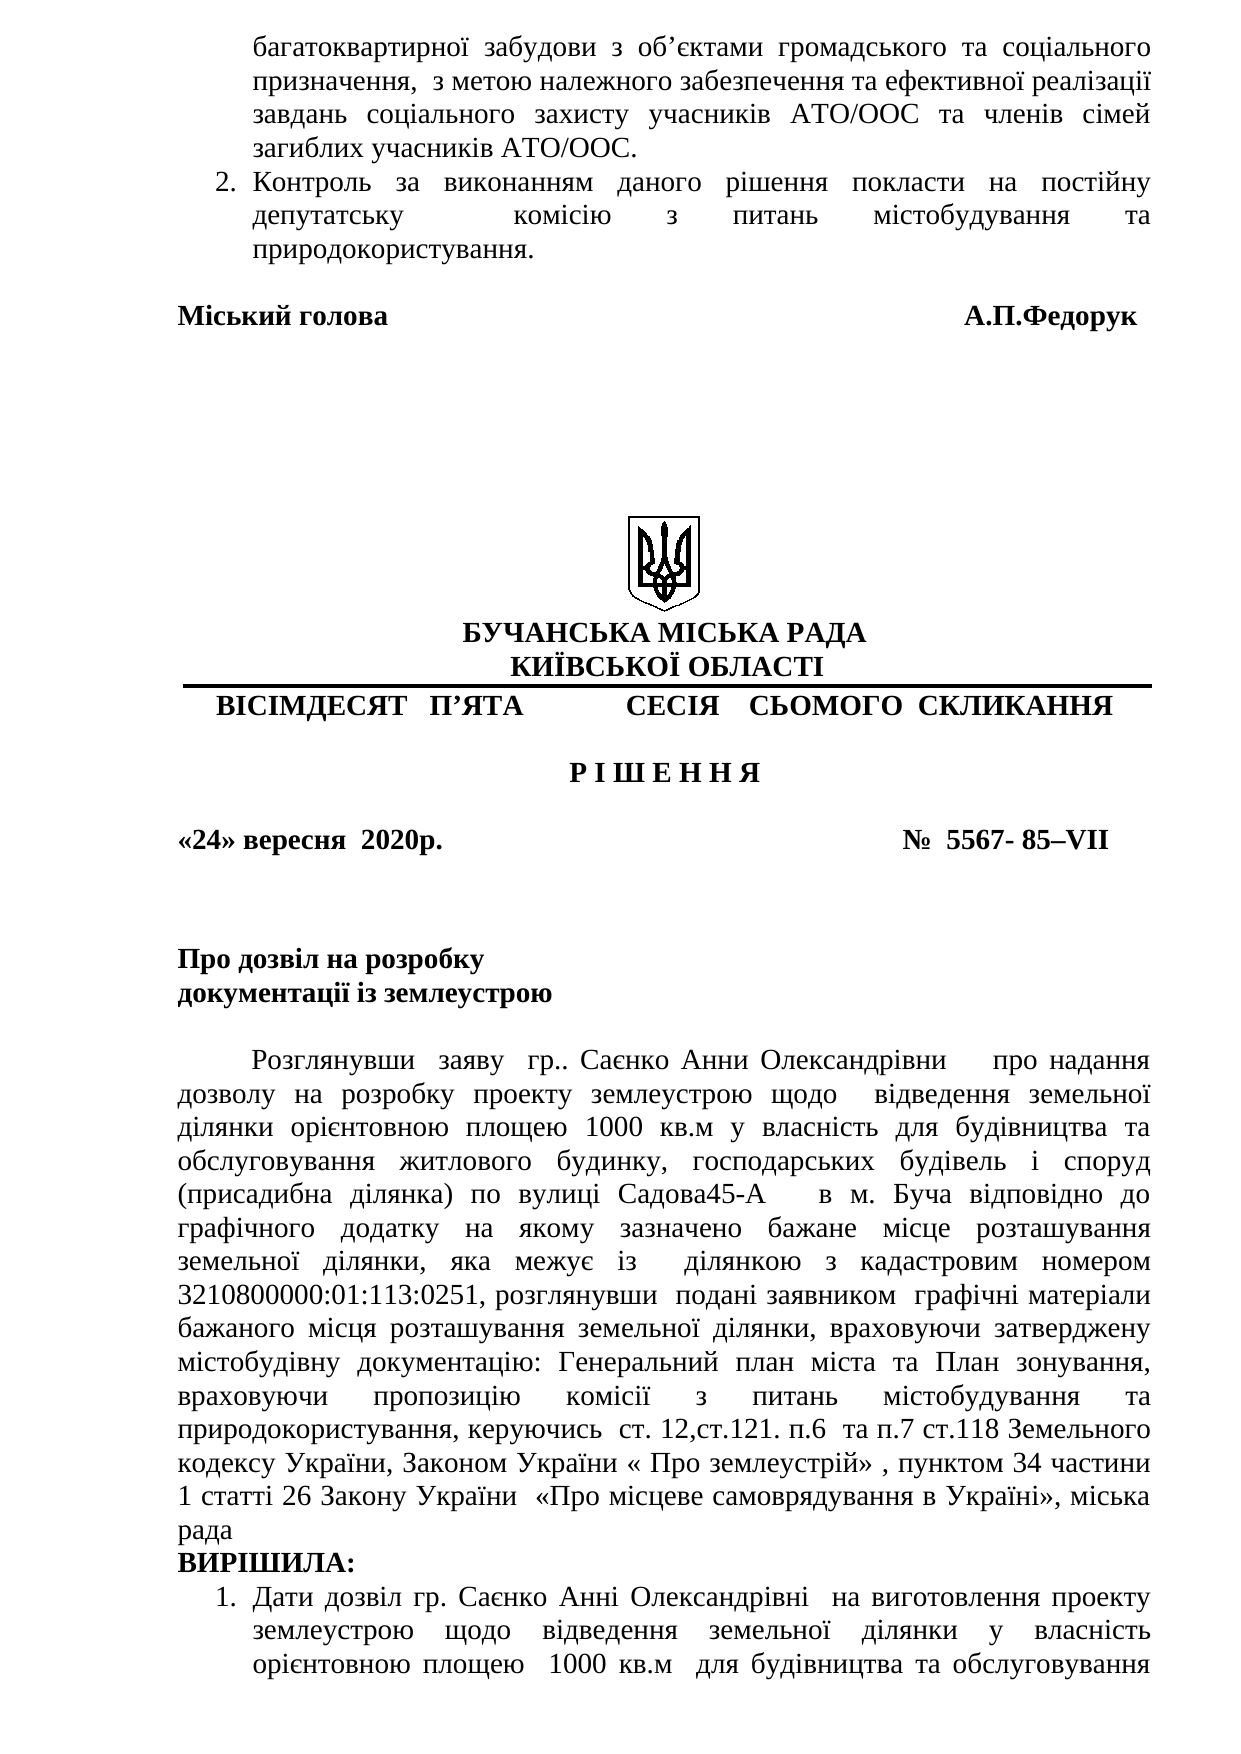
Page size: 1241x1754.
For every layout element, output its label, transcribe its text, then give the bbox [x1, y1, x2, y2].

text Міський голова А.П.Федорук [177, 298, 1152, 331]
text Розглянувши заяву гр.. Саєнко Анни Олександрівни про надання дозволу на розробку проекту землеустрою щодо відведення земельної ділянки орієнтовною площею 1000 кв.м у власність для будівництва та обслуговування житлового будинку, господарських будівель і споруд (присадибна ділянка) по вулиці Садова45-А в м. Буча відповідно до графічного додатку на якому зазначено бажане місце розташування земельної ділянки, яка межує із ділянкою з кадастровим номером 3210800000:01:113:0251, розглянувши подані заявником графічні матеріали бажаного місця розташування земельної ділянки, враховуючи затверджену містобудівну документацію: Генеральний план міста та План зонування, враховуючи пропозицію комісії з питань містобудування та природокористування, керуючись ст. 12,ст.121. п.6 та п.7 ст.118 Земельного кодексу України, Законом України « Про землеустрій» , пунктом 34 частини 1 статті 26 Закону України «Про місцеве самоврядування в Україні», міська рада [177, 1042, 1152, 1545]
text «24» вересня 2020р. № 5567- 85–VІІ [177, 822, 1152, 855]
list Контроль за виконанням даного рішення покласти на постійну депутатську комісію з питань містобудування та природокористування. [215, 164, 1152, 264]
text КИЇВСЬКОЇ ОБЛАСТІ [183, 649, 1152, 684]
text документації із землеустрою [177, 975, 1152, 1009]
text ВИРІШИЛА: [177, 1545, 1152, 1579]
text Р І Ш Е Н Н Я [177, 755, 1152, 788]
text ВІСІМДЕСЯТ П’ЯТА СЕСІЯ СЬОМОГО СКЛИКАННЯ [177, 688, 1152, 721]
text БУЧАНСЬКА МІСЬКА РАДА [177, 615, 1152, 649]
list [215, 29, 1152, 164]
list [215, 1579, 1152, 1679]
text Про дозвіл на розробку [177, 942, 1152, 975]
